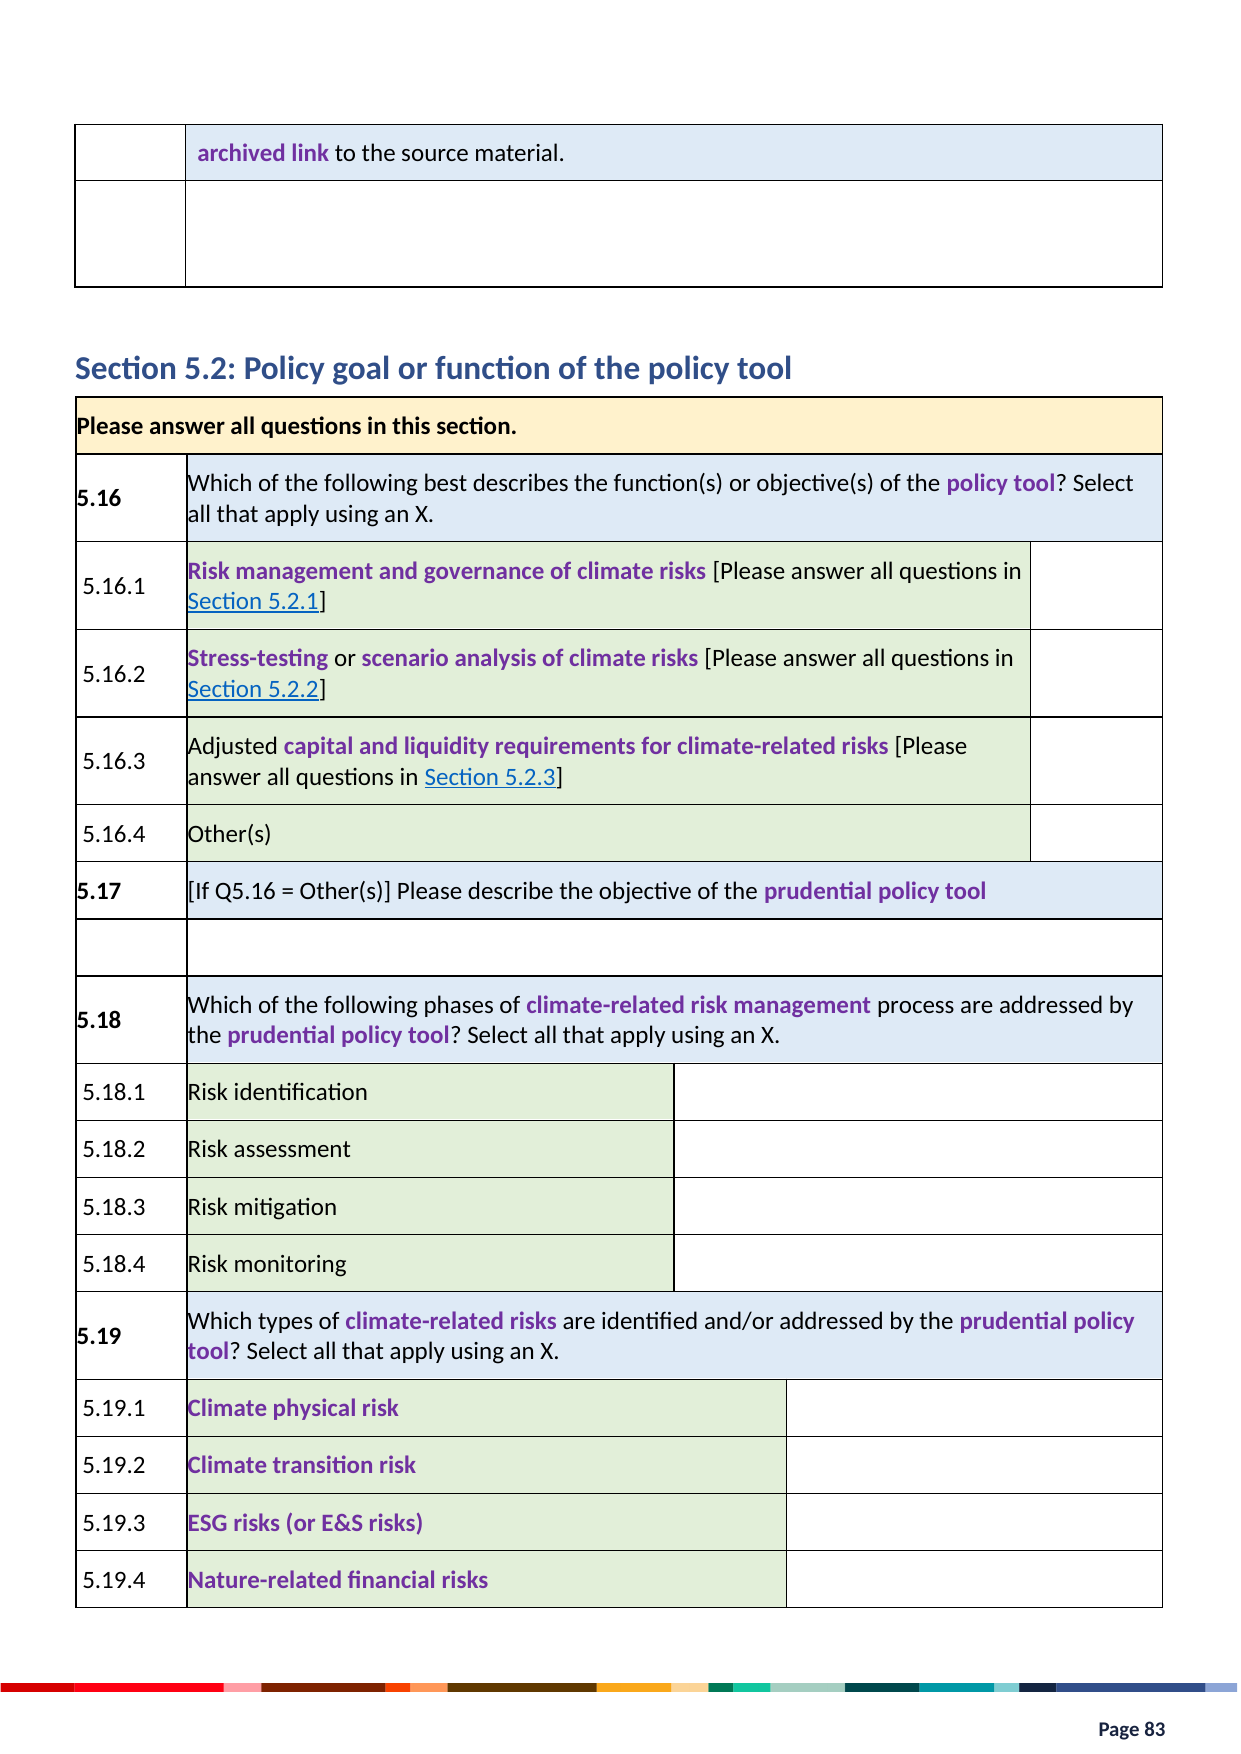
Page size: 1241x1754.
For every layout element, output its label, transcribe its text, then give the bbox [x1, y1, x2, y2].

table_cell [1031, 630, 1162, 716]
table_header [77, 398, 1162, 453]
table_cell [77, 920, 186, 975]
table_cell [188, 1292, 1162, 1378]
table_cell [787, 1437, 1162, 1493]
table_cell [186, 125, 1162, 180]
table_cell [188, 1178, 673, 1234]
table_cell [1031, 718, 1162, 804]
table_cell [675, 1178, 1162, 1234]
picture [0, 1683, 1236, 1692]
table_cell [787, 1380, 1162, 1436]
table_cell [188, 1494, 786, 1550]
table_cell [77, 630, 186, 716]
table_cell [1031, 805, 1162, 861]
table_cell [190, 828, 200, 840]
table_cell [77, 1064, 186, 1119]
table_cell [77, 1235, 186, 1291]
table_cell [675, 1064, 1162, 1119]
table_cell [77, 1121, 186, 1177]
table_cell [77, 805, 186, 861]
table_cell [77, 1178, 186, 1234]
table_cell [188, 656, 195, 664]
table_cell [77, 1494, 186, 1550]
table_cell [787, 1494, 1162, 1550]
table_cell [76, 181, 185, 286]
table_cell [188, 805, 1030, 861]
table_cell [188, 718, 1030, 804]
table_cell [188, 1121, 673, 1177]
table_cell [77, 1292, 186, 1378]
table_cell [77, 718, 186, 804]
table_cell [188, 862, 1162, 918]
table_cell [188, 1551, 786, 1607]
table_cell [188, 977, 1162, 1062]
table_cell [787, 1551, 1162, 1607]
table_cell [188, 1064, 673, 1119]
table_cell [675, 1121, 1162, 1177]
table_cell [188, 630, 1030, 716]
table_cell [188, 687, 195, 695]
subtitle Section 5.2: Policy goal or function of the policy tool [75, 347, 1165, 388]
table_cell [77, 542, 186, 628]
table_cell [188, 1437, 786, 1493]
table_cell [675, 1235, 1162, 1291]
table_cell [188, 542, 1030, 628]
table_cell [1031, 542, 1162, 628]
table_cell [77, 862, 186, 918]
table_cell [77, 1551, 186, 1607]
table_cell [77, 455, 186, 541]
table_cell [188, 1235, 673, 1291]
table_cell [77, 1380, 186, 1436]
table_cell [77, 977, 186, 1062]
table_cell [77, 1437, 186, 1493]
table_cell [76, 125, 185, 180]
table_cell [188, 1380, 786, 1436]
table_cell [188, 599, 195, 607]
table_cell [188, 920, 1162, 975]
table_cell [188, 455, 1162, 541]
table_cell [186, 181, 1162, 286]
